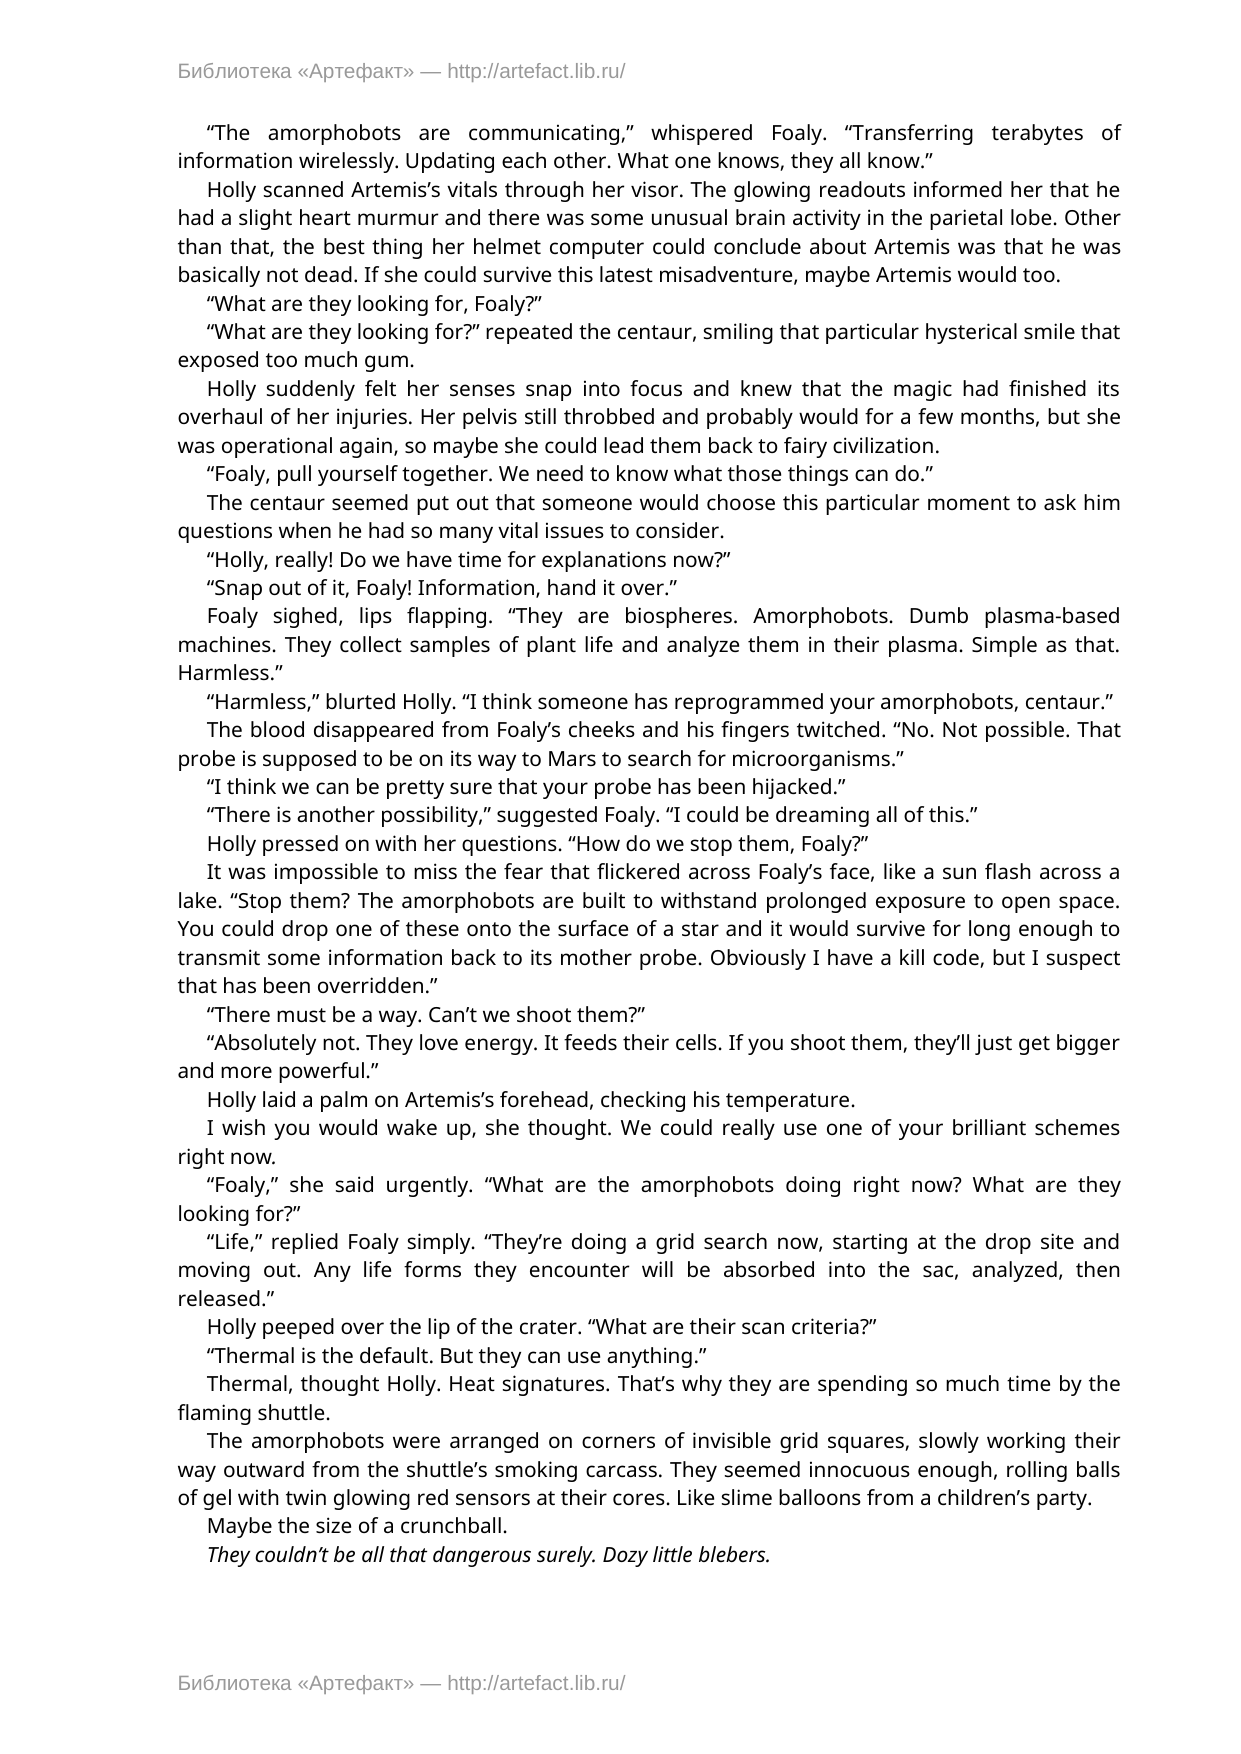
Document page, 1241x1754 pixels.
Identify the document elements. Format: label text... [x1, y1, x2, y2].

text They couldn’t be all that dangerous surely. Dozy little blebers. [177, 1540, 1122, 1568]
text “The amorphobots are communicating,” whispered Foaly. “Transferring terabytes of information wirelessly. Updating each other. What one knows, they all know.” [177, 118, 1122, 175]
text Thermal, thought Holly. Heat signatures. That’s why they are spending so much time by the flaming shuttle. [177, 1369, 1122, 1426]
text Holly scanned Artemis’s vitals through her visor. The glowing readouts informed her that he had a slight heart murmur and there was some unusual brain activity in the parietal lobe. Other than that, the best thing her helmet computer could conclude about Artemis was that he was basically not dead. If she could survive this latest misadventure, maybe Artemis would too. [177, 175, 1122, 289]
text “What are they looking for?” repeated the centaur, smiling that particular hysterical smile that exposed too much gum. [177, 317, 1122, 374]
text Holly peeped over the lip of the crater. “What are their scan criteria?” [177, 1312, 1122, 1341]
text “There must be a way. Can’t we shoot them?” [177, 1000, 1122, 1028]
text “Thermal is the default. But they can use anything.” [177, 1341, 1122, 1369]
text “Life,” replied Foaly simply. “They’re doing a grid search now, starting at the drop site and moving out. Any life forms they encounter will be absorbed into the sac, analyzed, then released.” [177, 1227, 1122, 1312]
text “Foaly, pull yourself together. We need to know what those things can do.” [177, 459, 1122, 488]
text “There is another possibility,” suggested Foaly. “I could be dreaming all of this.” [177, 801, 1122, 829]
text “Harmless,” blurted Holly. “I think someone has reprogrammed your amorphobots, centaur.” [177, 687, 1122, 715]
text “What are they looking for, Foaly?” [177, 289, 1122, 317]
text “Foaly,” she said urgently. “What are the amorphobots doing right now? What are they looking for?” [177, 1170, 1122, 1227]
text It was impossible to miss the fear that flickered across Foaly’s face, like a sun flash across a lake. “Stop them? The amorphobots are built to withstand prolonged exposure to open space. You could drop one of these onto the surface of a star and it would survive for long enough to transmit some information back to its mother probe. Obviously I have a kill code, but I suspect that has been overridden.” [177, 857, 1122, 1000]
text The blood disappeared from Foaly’s cheeks and his fingers twitched. “No. Not possible. That probe is supposed to be on its way to Mars to search for microorganisms.” [177, 715, 1122, 772]
text The centaur seemed put out that someone would choose this particular moment to ask him questions when he had so many vital issues to consider. [177, 488, 1122, 545]
text Holly suddenly felt her senses snap into focus and knew that the magic had finished its overhaul of her injuries. Her pelvis still throbbed and probably would for a few months, but she was operational again, so maybe she could lead them back to fairy civilization. [177, 374, 1122, 459]
text The amorphobots were arranged on corners of invisible grid squares, slowly working their way outward from the shuttle’s smoking carcass. They seemed innocuous enough, rolling balls of gel with twin glowing red sensors at their cores. Like slime balloons from a children’s party. [177, 1426, 1122, 1512]
text Foaly sighed, lips flapping. “They are biospheres. Amorphobots. Dumb plasma-based machines. They collect samples of plant life and analyze them in their plasma. Simple as that. Harmless.” [177, 602, 1122, 687]
text “Snap out of it, Foaly! Information, hand it over.” [177, 573, 1122, 602]
text Holly laid a palm on Artemis’s forehead, checking his temperature. [177, 1085, 1122, 1113]
text “I think we can be pretty sure that your probe has been hijacked.” [177, 772, 1122, 801]
text “Holly, really! Do we have time for explanations now?” [177, 545, 1122, 573]
text I wish you would wake up, she thought. We could really use one of your brilliant schemes right now. [177, 1113, 1122, 1170]
text Holly pressed on with her questions. “How do we stop them, Foaly?” [177, 829, 1122, 857]
text Maybe the size of a crunchball. [177, 1512, 1122, 1540]
text “Absolutely not. They love energy. It feeds their cells. If you shoot them, they’ll just get bigger and more powerful.” [177, 1028, 1122, 1085]
